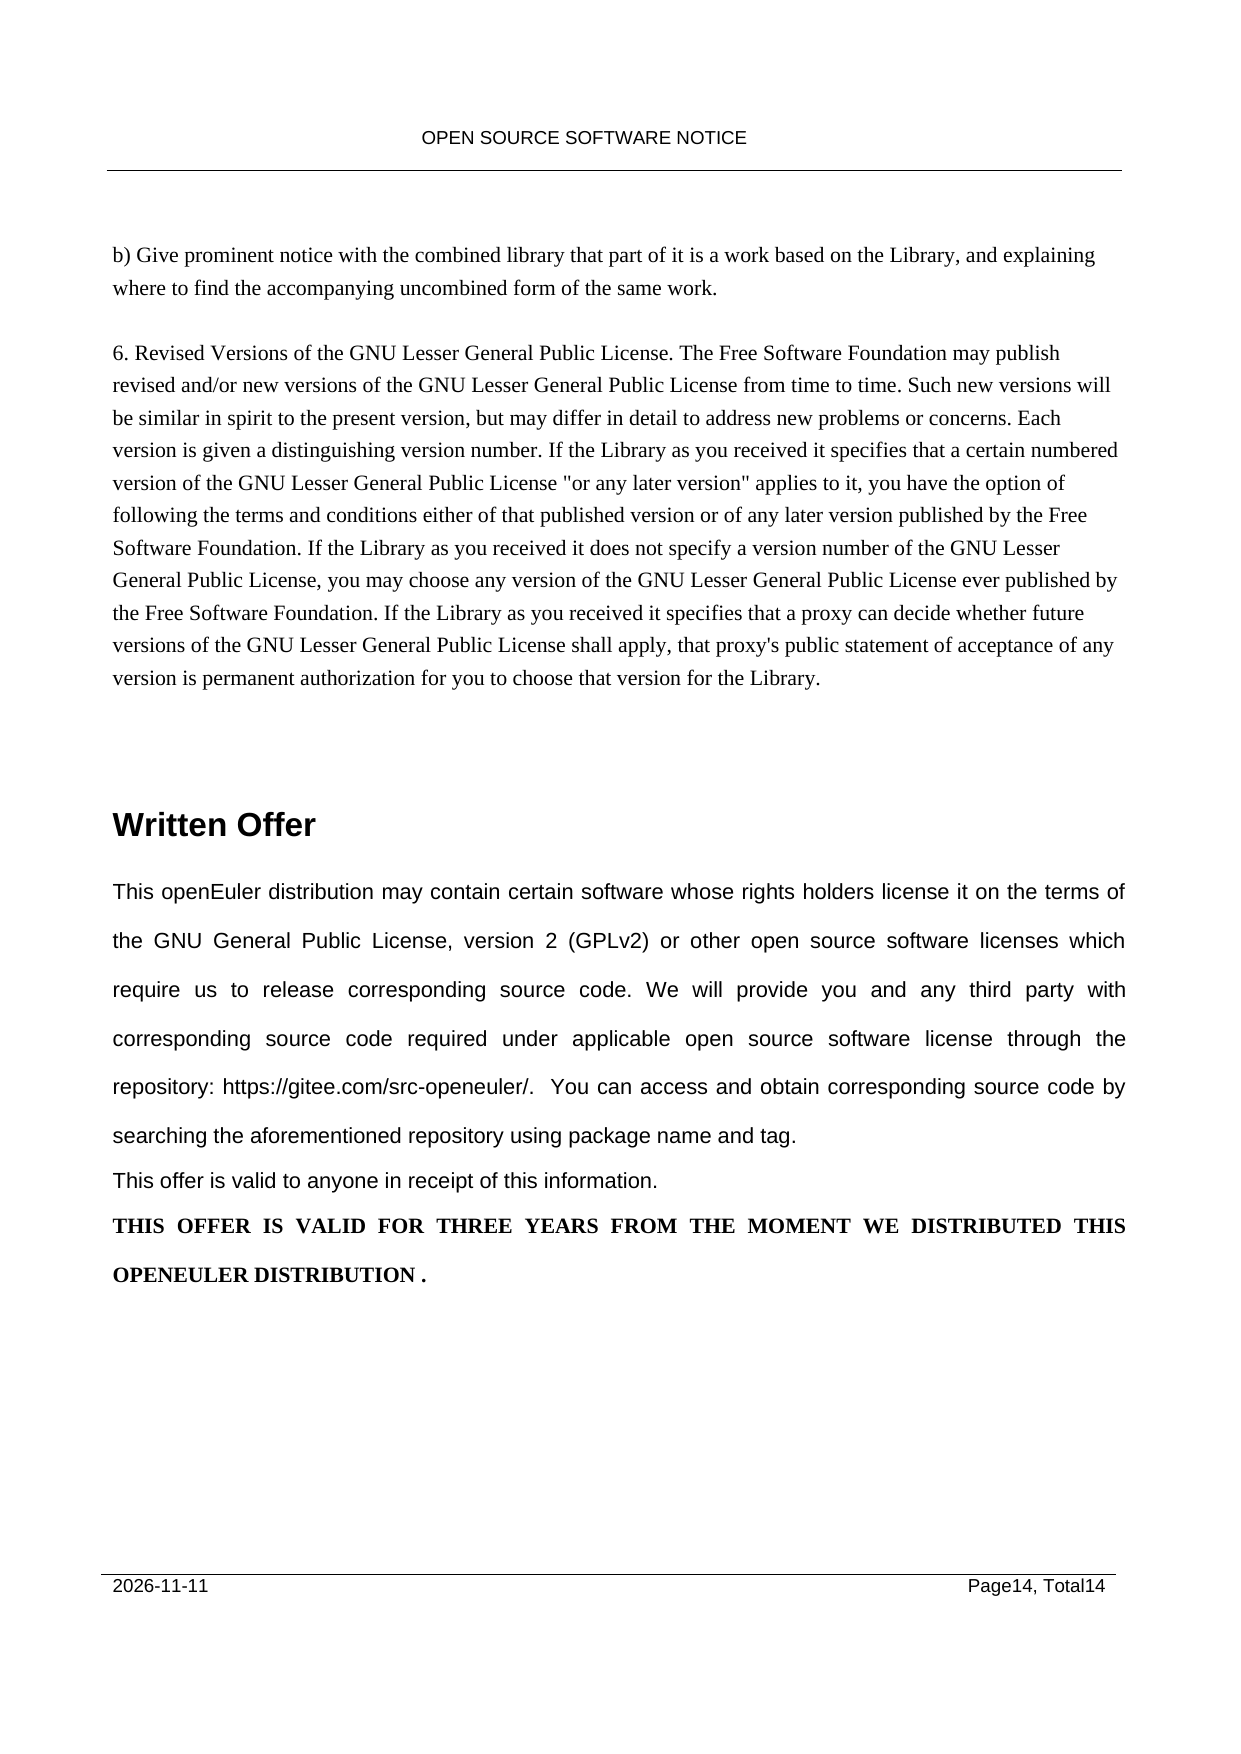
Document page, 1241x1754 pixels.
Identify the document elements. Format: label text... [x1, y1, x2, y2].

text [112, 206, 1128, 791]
text THIS OFFER IS VALID FOR THREE YEARS FROM THE MOMENT WE DISTRIBUTED THIS OPENEULER DISTRIBUTION . [112, 1209, 1128, 1291]
text Written Offer [112, 791, 1128, 856]
text This offer is valid to anyone in receipt of this information. [112, 1164, 1128, 1197]
text This openEuler distribution may contain certain software whose rights holders license it on the terms of the GNU General Public License, version 2 (GPLv2) or other open source software licenses which require us to release corresponding source code. We will provide you and any third party with corresponding source code required under applicable open source software license through the repository: https://gitee.com/src-openeuler/. You can access and obtain corresponding source code by searching the aforementioned repository using package name and tag. [112, 876, 1128, 1152]
